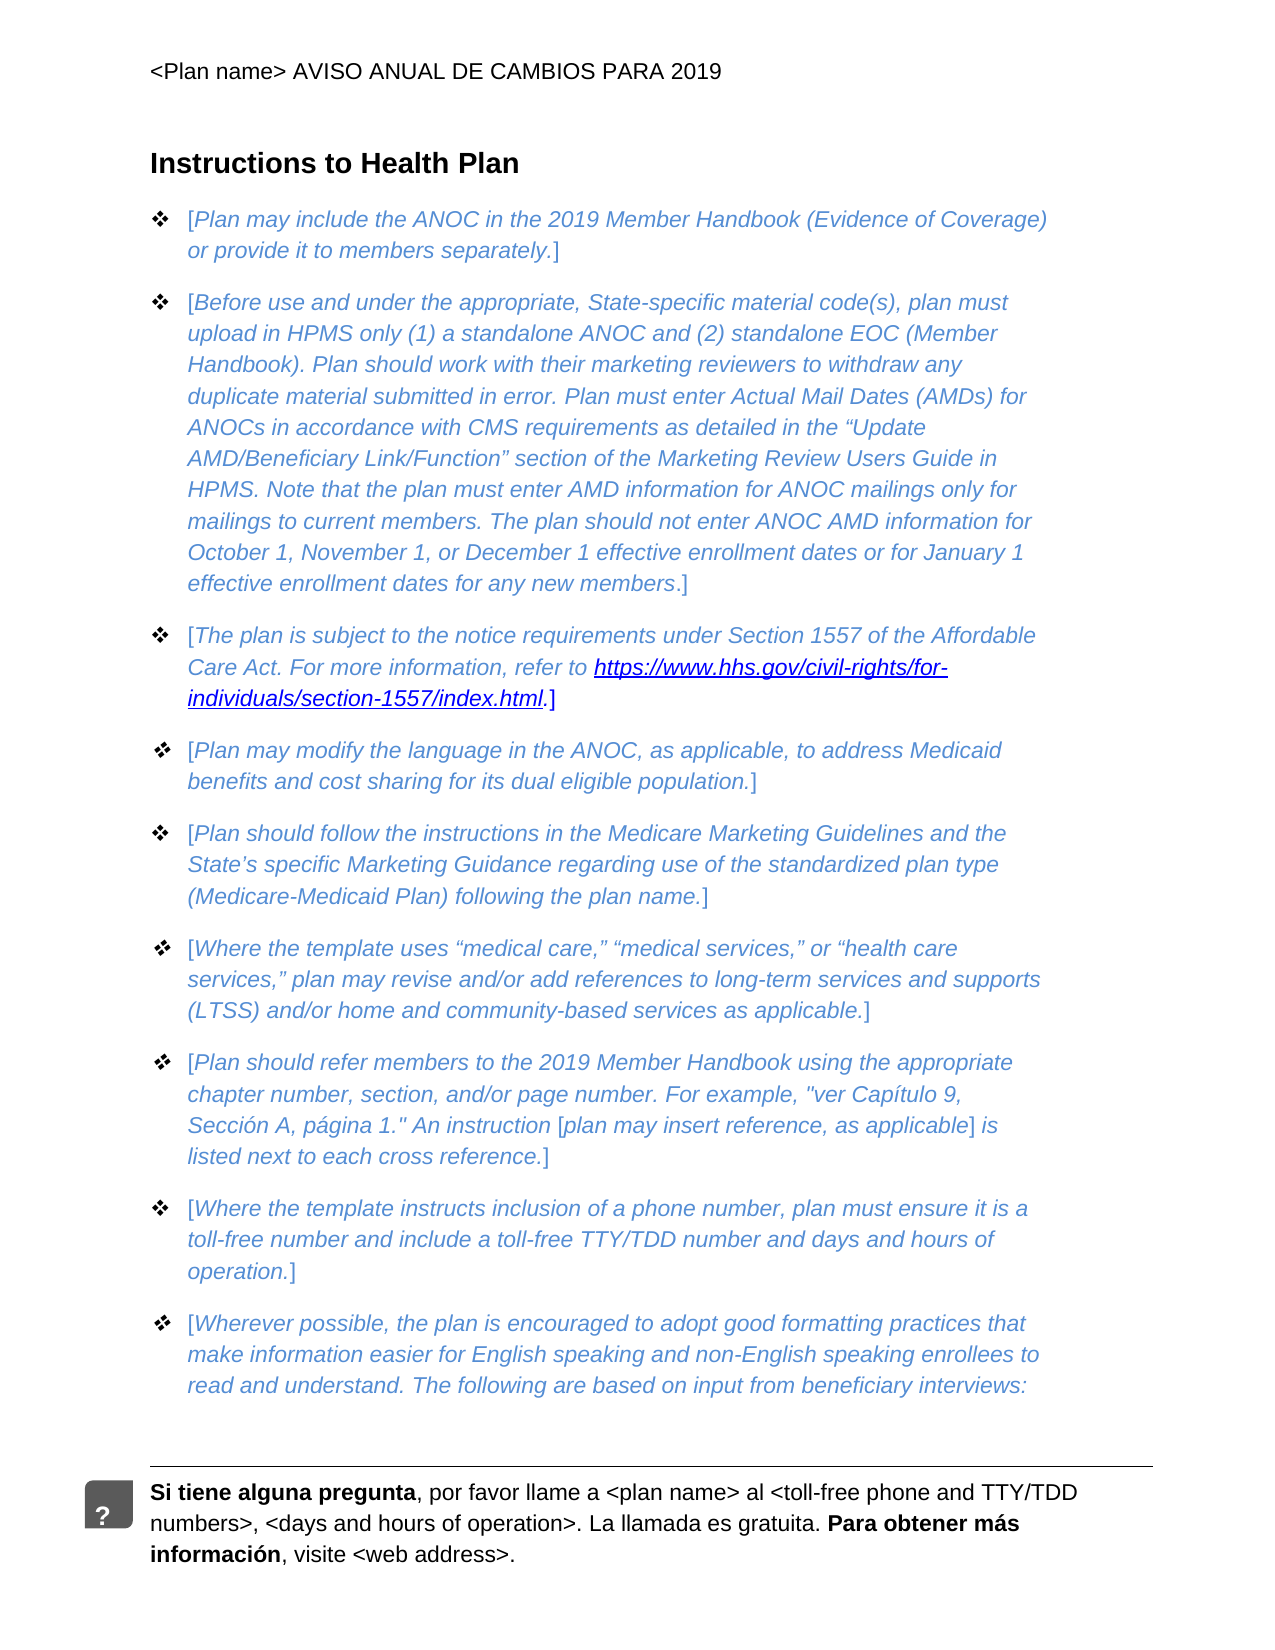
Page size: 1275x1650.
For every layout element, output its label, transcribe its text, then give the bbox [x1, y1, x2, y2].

list [Plan may modify the language in the ANOC, as applicable, to address Medicaid benefits and cost sharing for its dual eligible population.] [150, 733, 1050, 796]
list [Before use and under the appropriate, State-specific material code(s), plan must upload in HPMS only (1) a standalone ANOC and (2) standalone EOC (Member Handbook). Plan should work with their marketing reviewers to withdraw any duplicate material submitted in error. Plan must enter Actual Mail Dates (AMDs) for ANOCs in accordance with CMS requirements as detailed in the “Update AMD/Beneficiary Link/Function” section of the Marketing Review Users Guide in HPMS. Note that the plan must enter AMD information for ANOC mailings only for mailings to current members. The plan should not enter ANOC AMD information for October 1, November 1, or December 1 effective enrollment dates or for January 1 effective enrollment dates for any new members.] [150, 285, 1050, 598]
list [Where the template uses “medical care,” “medical services,” or “health care services,” plan may revise and/or add references to long-term services and supports (LTSS) and/or home and community-based services as applicable.] [150, 931, 1050, 1025]
list [Plan should refer members to the 2019 Member Handbook using the appropriate chapter number, section, and/or page number. For example, "ver Capítulo 9, Sección A, página 1." An instruction [plan may insert reference, as applicable] is listed next to each cross reference.] [150, 1046, 1050, 1171]
list [Where the template instructs inclusion of a phone number, plan must ensure it is a toll-free number and include a toll-free TTY/TDD number and days and hours of operation.] [150, 1192, 1050, 1285]
list [Plan may include the ANOC in the 2019 Member Handbook (Evidence of Coverage) or provide it to members separately.] [150, 202, 1050, 264]
list [The plan is subject to the notice requirements under Section 1557 of the Affordable Care Act. For more information, refer to https://www.hhs.gov/civil-rights/for-individuals/section-1557/index.html.] [150, 619, 1050, 712]
text Instructions to Health Plan [150, 144, 1125, 181]
list [Wherever possible, the plan is encouraged to adopt good formatting practices that make information easier for English speaking and non-English speaking enrollees to read and understand. The following are based on input from beneficiary interviews: [150, 1306, 1050, 1400]
list [Plan should follow the instructions in the Medicare Marketing Guidelines and the State’s specific Marketing Guidance regarding use of the standardized plan type (Medicare-Medicaid Plan) following the plan name.] [150, 817, 1050, 910]
